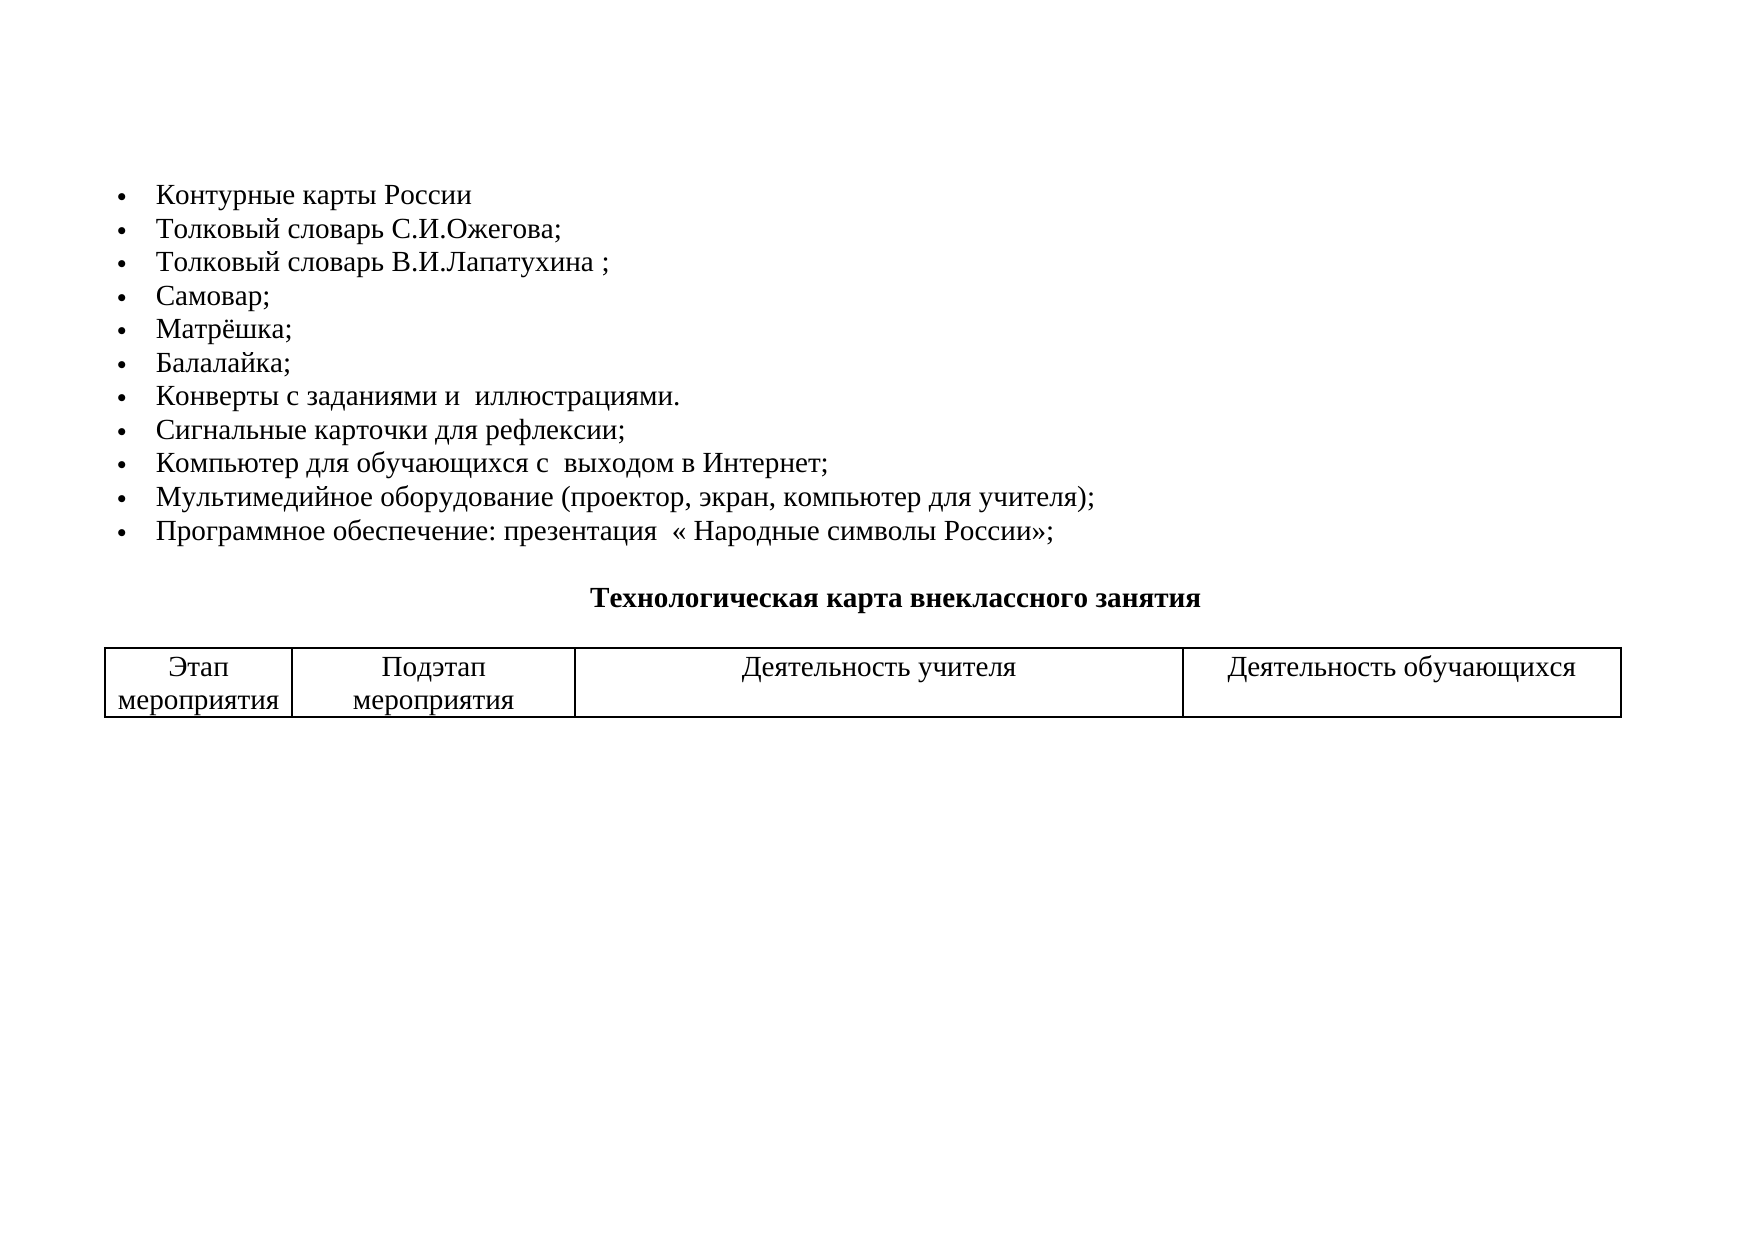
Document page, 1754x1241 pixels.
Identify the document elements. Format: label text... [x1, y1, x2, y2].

list Компьютер для обучающихся с выходом в Интернет; [118, 446, 1636, 479]
list Мультимедийное оборудование (проектор, экран, компьютер для учителя); [118, 479, 1636, 513]
list Балалайка; [118, 345, 1636, 378]
text Технологическая карта внеклассного занятия [156, 580, 1636, 613]
list Сигнальные карточки для рефлексии; [118, 412, 1636, 446]
table_header Деятельность обучающихся [1184, 649, 1620, 716]
list Конверты с заданиями и иллюстрациями. [118, 378, 1636, 412]
table_header Этап мероприятия [106, 649, 291, 716]
list Матрёшка; [118, 311, 1636, 345]
list Программное обеспечение: презентация « Народные символы России»; [118, 513, 1636, 546]
list Контурные карты России [118, 177, 1636, 211]
table_header Подэтап мероприятия [293, 649, 574, 716]
list Толковый словарь В.И.Лапатухина ; [118, 244, 1636, 278]
list Самовар; [118, 278, 1636, 311]
table_header Деятельность учителя [576, 649, 1182, 716]
list Толковый словарь С.И.Ожегова; [118, 211, 1636, 244]
